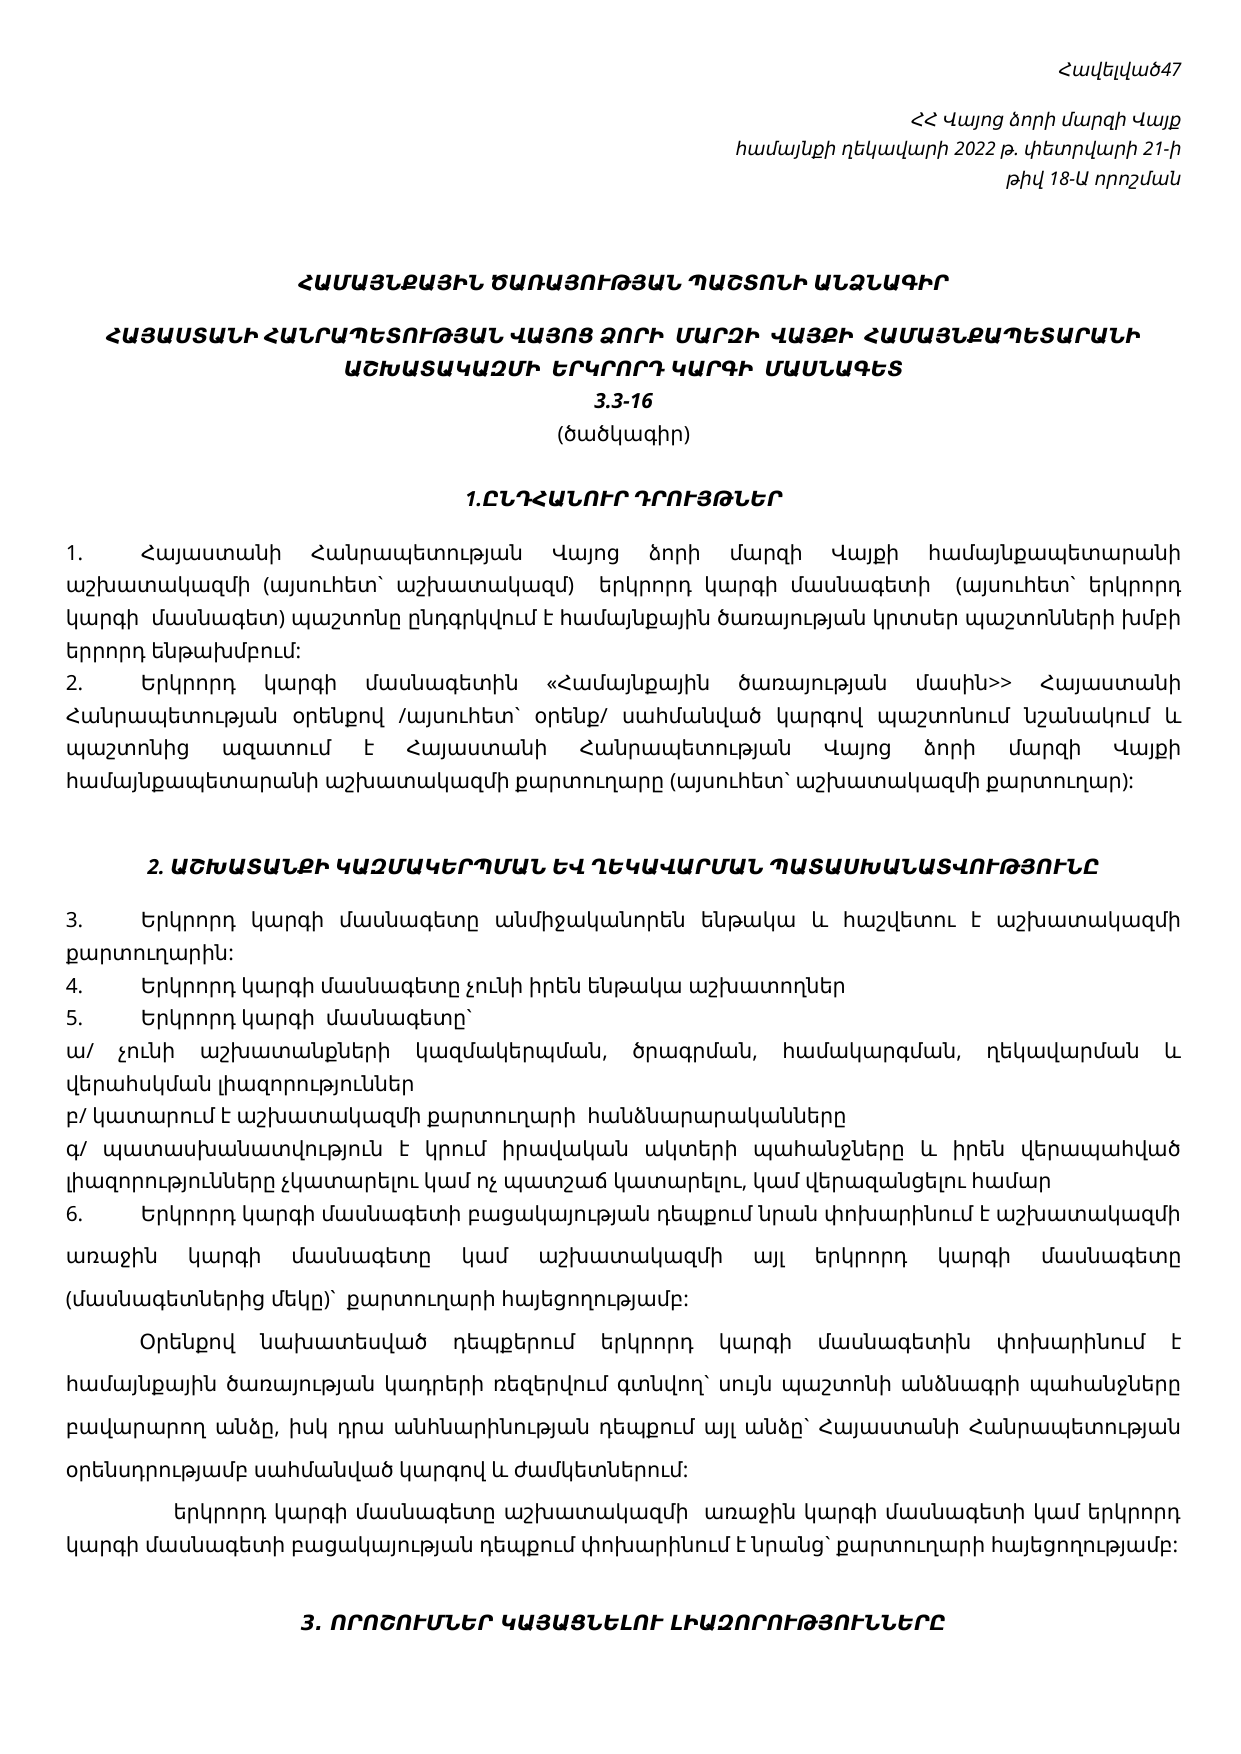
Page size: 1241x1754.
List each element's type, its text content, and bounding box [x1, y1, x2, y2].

text ՀԱՄԱՅՆՔԱՅԻՆ ԾԱՌԱՅՈՒԹՅԱՆ ՊԱՇՏՈՆԻ ԱՆՁՆԱԳԻՐ [66, 268, 1181, 296]
text ՀՀ Վայոց ձորի մարզի Վայք համայնքի ղեկավարի 2022 թ. փետրվարի 21-ի թիվ 18-Ա որոշման [66, 106, 1181, 190]
text ա/ չունի աշխատանքների կազմակերպման, ծրագրման, համակարգման, ղեկավարման և վերահսկման լիազորություններ [66, 1036, 1181, 1097]
text 5. Երկրորդ կարգի մասնագետը` [66, 1003, 1181, 1032]
text 2. ԱՇԽԱՏԱՆՔԻ ԿԱԶՄԱԿԵՐՊՄԱՆ ԵՎ ՂԵԿԱՎԱՐՄԱՆ ՊԱՏԱՍԽԱՆԱՏՎՈՒԹՅՈՒՆԸ [66, 852, 1181, 881]
text 3. Երկրորդ կարգի մասնագետը անմիջականորեն ենթակա և հաշվետու է աշխատակազմի քարտուղարին: [66, 906, 1181, 967]
text երկրորդ կարգի մասնագետը աշխատակազմի առաջին կարգի մասնագետի կամ երկրորդ կարգի մասնագետի բացակայության դեպքում փոխարինում է նրանց` քարտուղարի հայեցողությամբ: [66, 1497, 1181, 1558]
text 3.3-16 [66, 387, 1181, 415]
text Հավելված47 [66, 56, 1181, 82]
text ՀԱՅԱՍՏԱՆԻ ՀԱՆՐԱՊԵՏՈՒԹՅԱՆ ՎԱՅՈՑ ՁՈՐԻ ՄԱՐԶԻ ՎԱՅՔԻ ՀԱՄԱՅՆՔԱՊԵՏԱՐԱՆԻ ԱՇԽԱՏԱԿԱԶՄԻ ԵՐԿՐՈՐԴ ԿԱՐԳԻ ՄԱՍՆԱԳԵՏ [66, 321, 1181, 382]
text 1.ԸՆԴՀԱՆՈՒՐ ԴՐՈՒՅԹՆԵՐ [66, 484, 1181, 513]
text բ/ կատարում է աշխատակազմի քարտուղարի հանձնարարականները [66, 1101, 1181, 1130]
text Օրենքով նախատեսված դեպքերում երկրորդ կարգի մասնագետին փոխարինում է համայնքային ծառայության կադրերի ռեզերվում գտնվող` սույն պաշտոնի անձնագրի պահանջները բավարարող անձը, իսկ դրա անհնարինության դեպքում այլ անձը` Հայաստանի Հանրապետության օրենսդրությամբ սահմանված կարգով և ժամկետներում: [66, 1327, 1181, 1483]
text գ/ պատասխանատվություն է կրում իրավական ակտերի պահանջները և իրեն վերապահված լիազորությունները չկատարելու կամ ոչ պատշաճ կատարելու, կամ վերազանցելու համար [66, 1134, 1181, 1195]
text 2. Երկրորդ կարգի մասնագետին «Համայնքային ծառայության մասին>> Հայաստանի Հանրապետության օրենքով /այսուհետ` օրենք/ սահմանված կարգով պաշտոնում նշանակում և պաշտոնից ազատում է Հայաստանի Հանրապետության Վայոց ձորի մարզի Վայքի համայնքապետարանի աշխատակազմի քարտուղարը (այսուհետ` աշխատակազմի քարտուղար): [66, 668, 1181, 794]
text 4. Երկրորդ կարգի մասնագետը չունի իրեն ենթակա աշխատողներ [66, 971, 1181, 999]
text 3. ՈՐՈՇՈՒՄՆԵՐ ԿԱՅԱՑՆԵԼՈՒ ԼԻԱԶՈՐՈՒԹՅՈՒՆՆԵՐԸ [66, 1611, 1181, 1635]
text 1. Հայաստանի Հանրապետության Վայոց ձորի մարզի Վայքի համայնքապետարանի աշխատակազմի (այսուհետ` աշխատակազմ) երկրորդ կարգի մասնագետի (այսուհետ` երկրորդ կարգի մասնագետ) պաշտոնը ընդգրկվում է համայնքային ծառայության կրտսեր պաշտոնների խմբի երրորդ ենթախմբում: [66, 538, 1181, 664]
text (ծածկագիր) [66, 419, 1181, 448]
text 6. Երկրորդ կարգի մասնագետի բացակայության դեպքում նրան փոխարինում է աշխատակազմի առաջին կարգի մասնագետը կամ աշխատակազմի այլ երկրորդ կարգի մասնագետը (մասնագետներից մեկը)` քարտուղարի հայեցողությամբ: [66, 1199, 1181, 1313]
